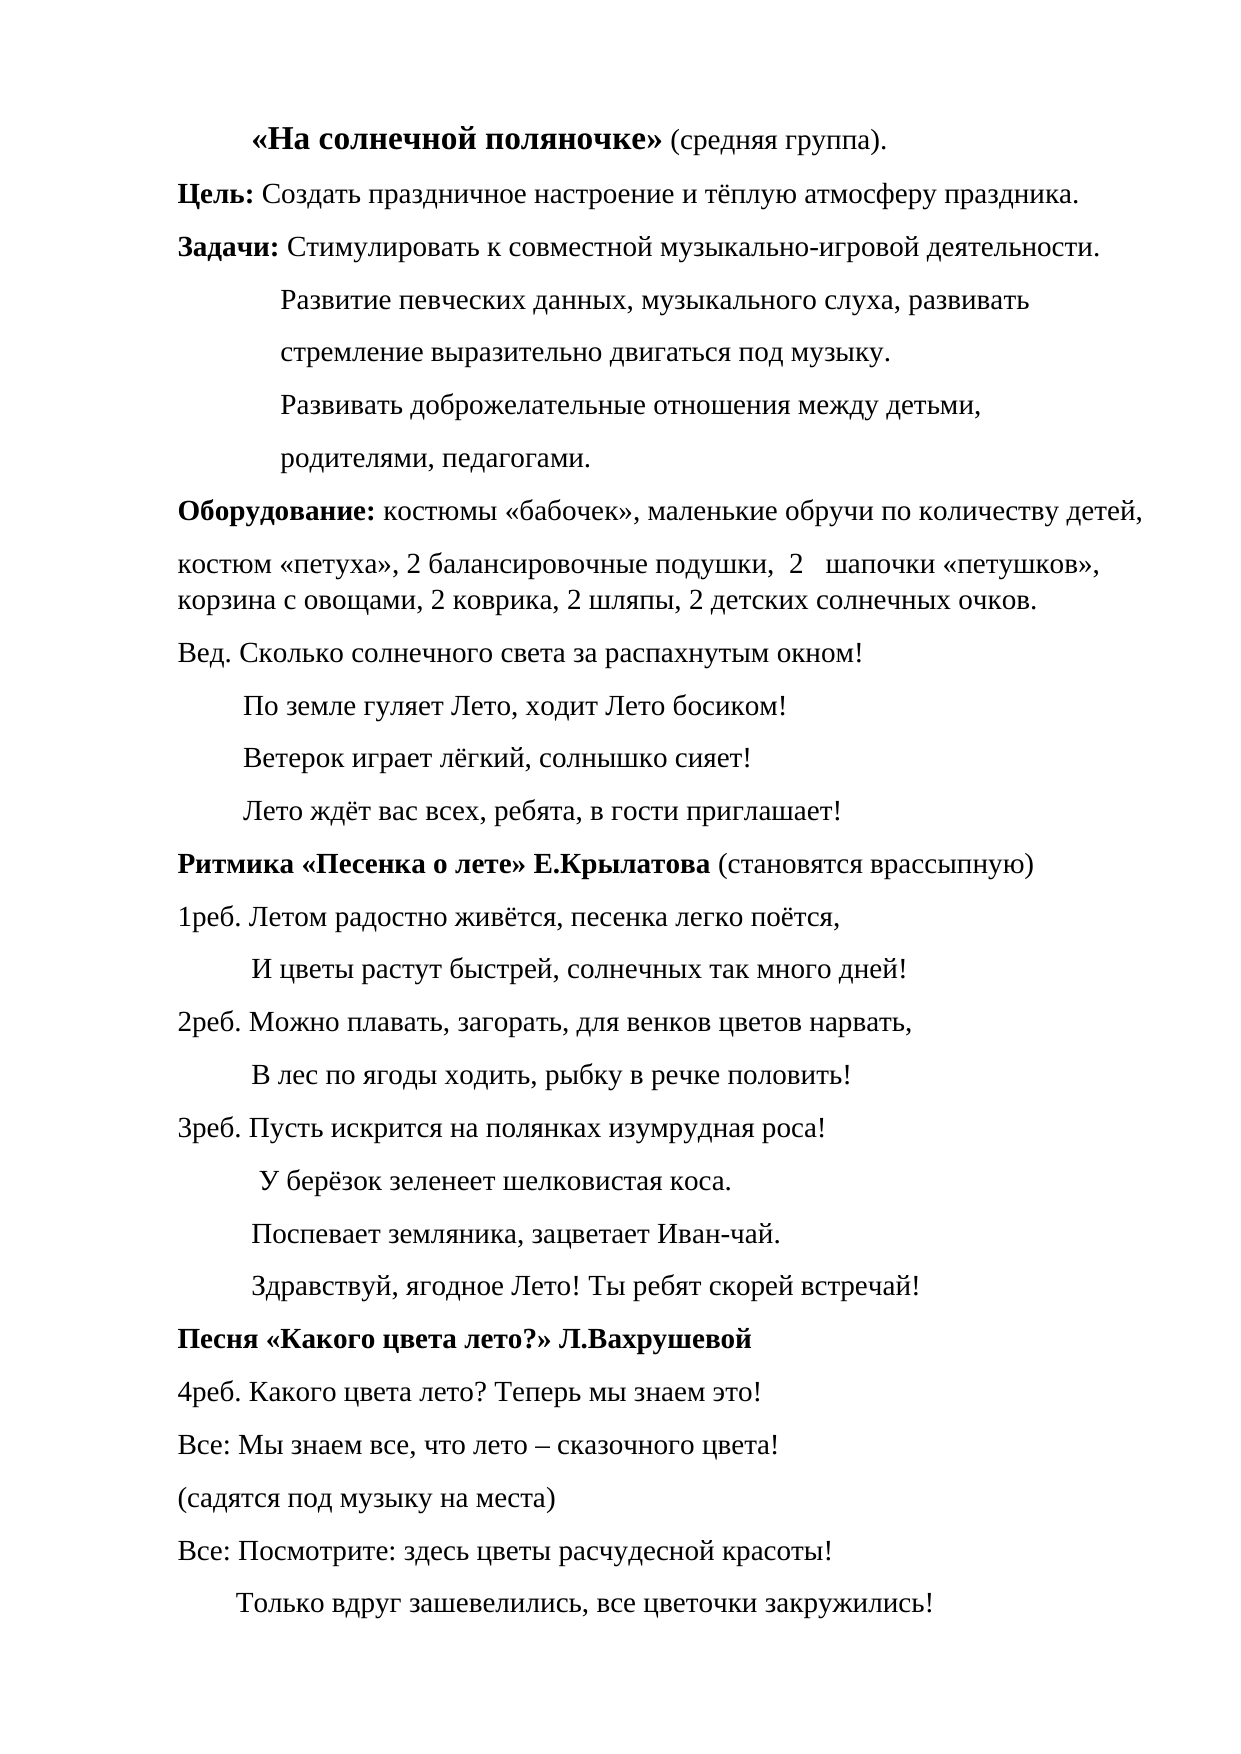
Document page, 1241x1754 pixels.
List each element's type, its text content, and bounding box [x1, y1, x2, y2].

text Песня «Какого цвета лето?» Л.Вахрушевой [177, 1321, 1152, 1355]
text У берёзок зеленеет шелковистая коса. [177, 1163, 1152, 1196]
text 4реб. Какого цвета лето? Теперь мы знаем это! [177, 1374, 1152, 1408]
text Развитие певческих данных, музыкального слуха, развивать [177, 282, 1152, 315]
text Оборудование: костюмы «бабочек», маленькие обручи по количеству детей, [177, 493, 1152, 527]
text Поспевает земляника, зацветает Иван-чай. [177, 1216, 1152, 1249]
text костюм «петуха», 2 балансировочные подушки, 2 шапочки «петушков», корзина с овощами, 2 коврика, 2 шляпы, 2 детских солнечных очков. [177, 546, 1152, 616]
text Задачи: Стимулировать к совместной музыкально-игровой деятельности. [177, 229, 1152, 262]
text Только вдруг зашевелились, все цветочки закружились! [177, 1585, 1152, 1619]
text 1реб. Летом радостно живётся, песенка легко поётся, [177, 899, 1152, 932]
text стремление выразительно двигаться под музыку. [177, 334, 1152, 368]
text Цель: Создать праздничное настроение и тёплую атмосферу праздника. [177, 176, 1152, 210]
text Лето ждёт вас всех, ребята, в гости приглашает! [177, 793, 1152, 827]
text Ритмика «Песенка о лете» Е.Крылатова (становятся врассыпную) [177, 846, 1152, 879]
text Вед. Сколько солнечного света за распахнутым окном! [177, 635, 1152, 668]
text родителями, педагогами. [177, 440, 1152, 474]
text 3реб. Пусть искрится на полянках изумрудная роса! [177, 1110, 1152, 1144]
text «На солнечной поляночке» (средняя группа). [177, 118, 1152, 156]
text Все: Мы знаем все, что лето – сказочного цвета! [177, 1427, 1152, 1461]
text Все: Посмотрите: здесь цветы расчудесной красоты! [177, 1533, 1152, 1566]
text Развивать доброжелательные отношения между детьми, [177, 387, 1152, 421]
text Здравствуй, ягодное Лето! Ты ребят скорей встречай! [177, 1268, 1152, 1302]
text И цветы растут быстрей, солнечных так много дней! [177, 952, 1152, 985]
text 2реб. Можно плавать, загорать, для венков цветов нарвать, [177, 1004, 1152, 1038]
text В лес по ягоды ходить, рыбку в речке половить! [177, 1057, 1152, 1091]
text Ветерок играет лёгкий, солнышко сияет! [177, 740, 1152, 774]
text По земле гуляет Лето, ходит Лето босиком! [177, 688, 1152, 721]
text (садятся под музыку на места) [177, 1480, 1152, 1513]
